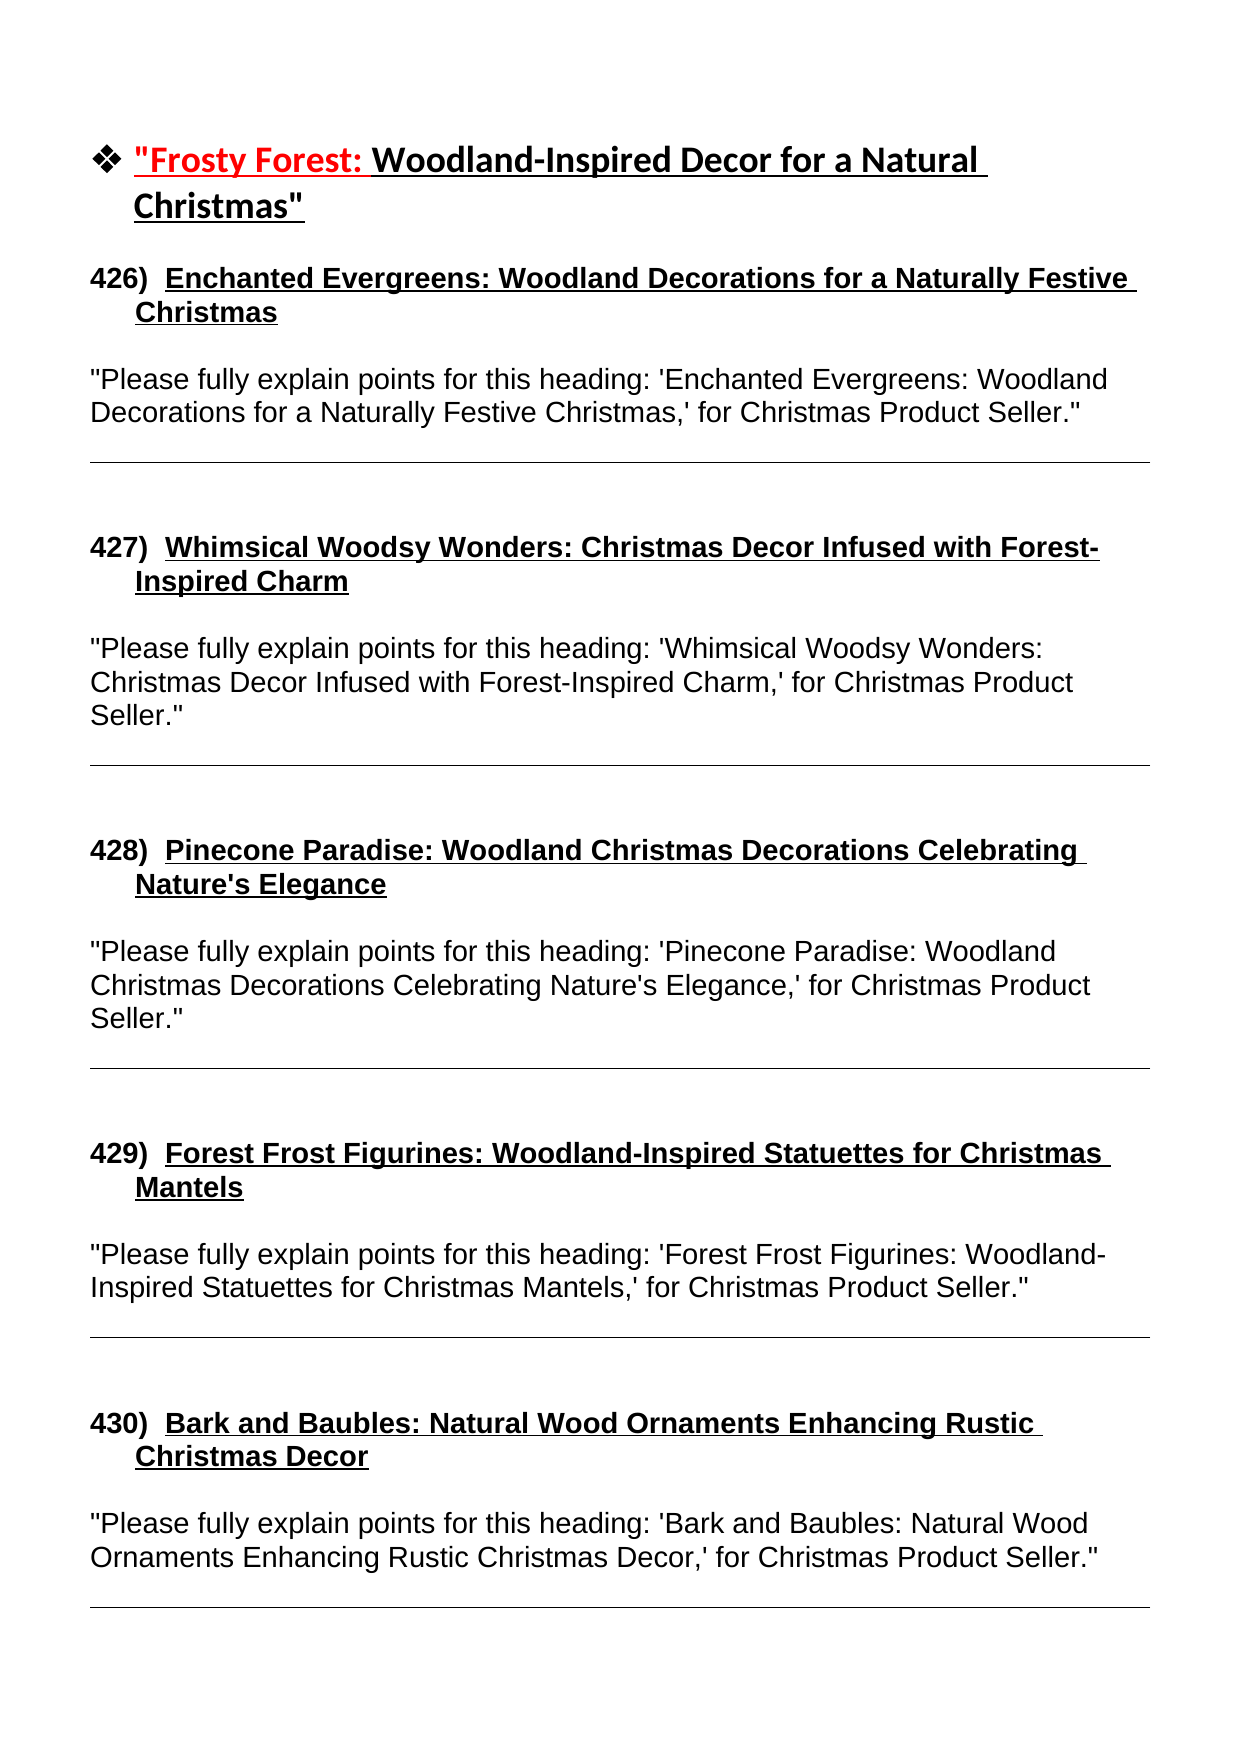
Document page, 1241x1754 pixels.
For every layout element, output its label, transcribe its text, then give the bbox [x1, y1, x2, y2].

list "Please fully explain points for this heading: 'Bark and Baubles: Natural Wood Ornaments Enhancing Rustic Christmas Decor,' for Christmas Product Seller." [90, 1506, 1150, 1573]
list "Please fully explain points for this heading: 'Pinecone Paradise: Woodland Christmas Decorations Celebrating Nature's Elegance,' for Christmas Product Seller." [90, 934, 1150, 1034]
list "Please fully explain points for this heading: 'Enchanted Evergreens: Woodland Decorations for a Naturally Festive Christmas,' for Christmas Product Seller." [90, 362, 1150, 429]
list Pinecone Paradise: Woodland Christmas Decorations Celebrating Nature's Elegance [90, 833, 1150, 900]
list "Please fully explain points for this heading: 'Whimsical Woodsy Wonders: Christmas Decor Infused with Forest-Inspired Charm,' for Christmas Product Seller." [90, 631, 1150, 732]
list Forest Frost Figurines: Woodland-Inspired Statuettes for Christmas Mantels [90, 1136, 1150, 1203]
list "Please fully explain points for this heading: 'Forest Frost Figurines: Woodland-Inspired Statuettes for Christmas Mantels,' for Christmas Product Seller." [90, 1237, 1150, 1304]
list Bark and Baubles: Natural Wood Ornaments Enhancing Rustic Christmas Decor [90, 1406, 1150, 1473]
list Whimsical Woodsy Wonders: Christmas Decor Infused with Forest-Inspired Charm [90, 530, 1150, 597]
list Enchanted Evergreens: Woodland Decorations for a Naturally Festive Christmas [90, 261, 1150, 328]
list "Frosty Forest: Woodland-Inspired Decor for a Natural Christmas" [90, 136, 1150, 227]
